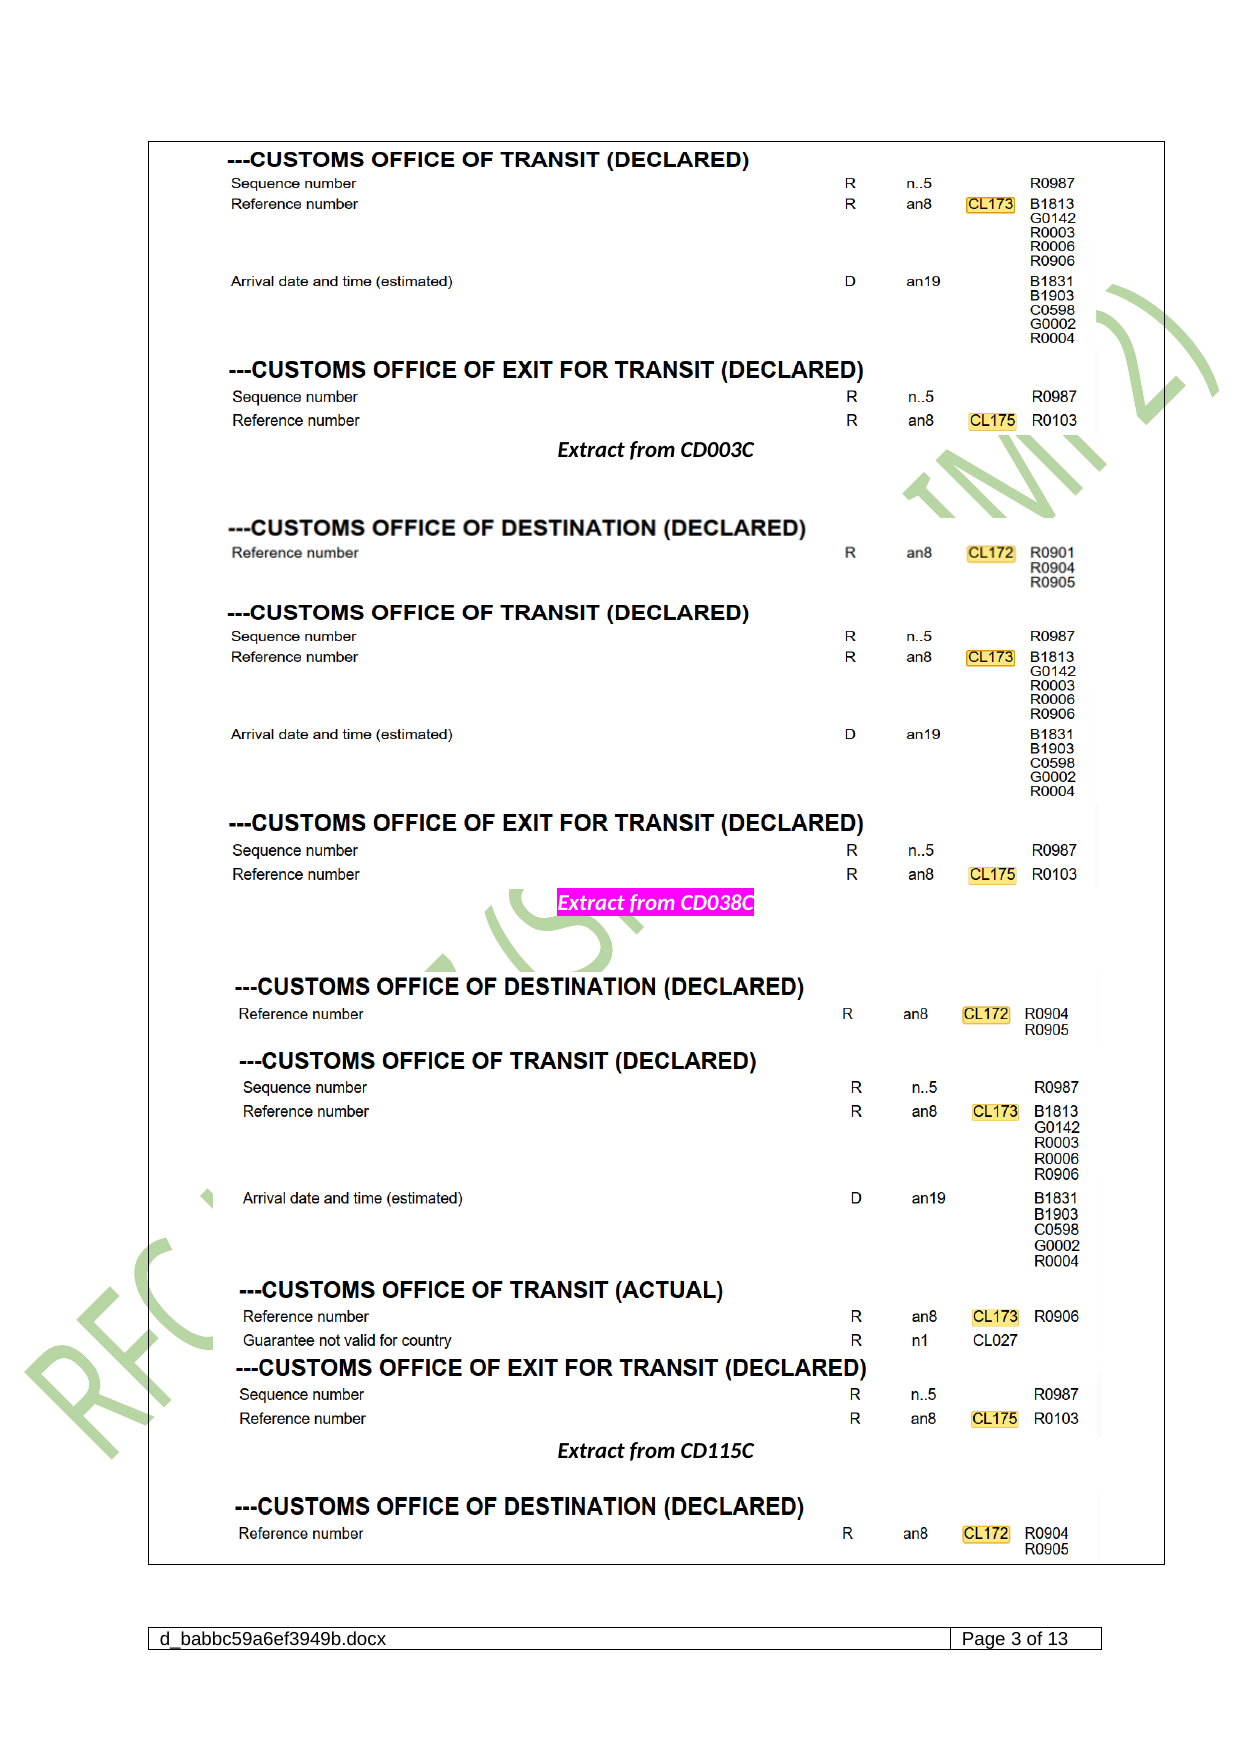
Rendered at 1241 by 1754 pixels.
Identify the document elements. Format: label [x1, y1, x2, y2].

picture [213, 1492, 1100, 1564]
picture [214, 144, 1099, 435]
table_header [149, 142, 1164, 1564]
picture [214, 518, 1099, 889]
picture [212, 972, 1102, 1437]
